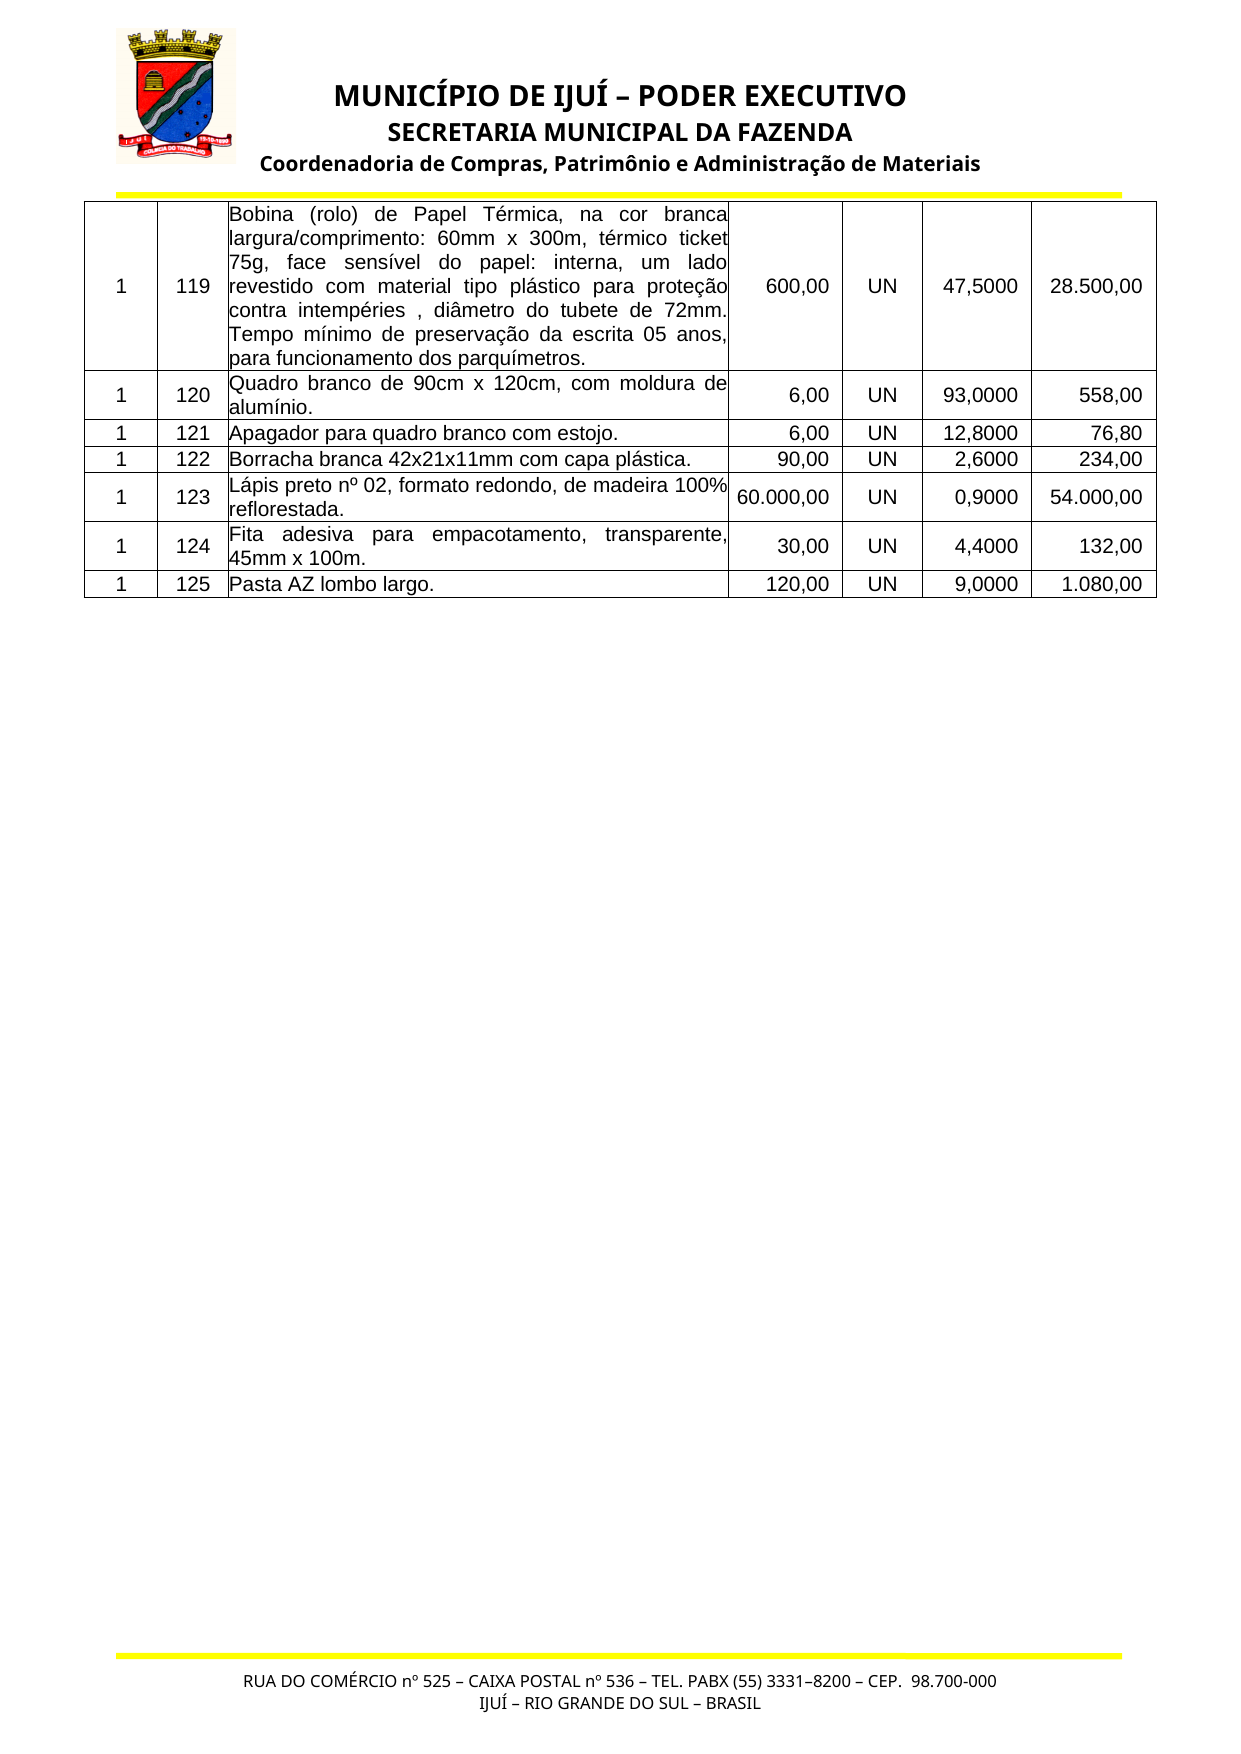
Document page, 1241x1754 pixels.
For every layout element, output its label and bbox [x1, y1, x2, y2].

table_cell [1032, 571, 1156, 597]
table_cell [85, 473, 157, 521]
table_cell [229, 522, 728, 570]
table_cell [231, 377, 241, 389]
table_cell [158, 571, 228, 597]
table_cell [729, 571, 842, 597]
picture [116, 28, 237, 164]
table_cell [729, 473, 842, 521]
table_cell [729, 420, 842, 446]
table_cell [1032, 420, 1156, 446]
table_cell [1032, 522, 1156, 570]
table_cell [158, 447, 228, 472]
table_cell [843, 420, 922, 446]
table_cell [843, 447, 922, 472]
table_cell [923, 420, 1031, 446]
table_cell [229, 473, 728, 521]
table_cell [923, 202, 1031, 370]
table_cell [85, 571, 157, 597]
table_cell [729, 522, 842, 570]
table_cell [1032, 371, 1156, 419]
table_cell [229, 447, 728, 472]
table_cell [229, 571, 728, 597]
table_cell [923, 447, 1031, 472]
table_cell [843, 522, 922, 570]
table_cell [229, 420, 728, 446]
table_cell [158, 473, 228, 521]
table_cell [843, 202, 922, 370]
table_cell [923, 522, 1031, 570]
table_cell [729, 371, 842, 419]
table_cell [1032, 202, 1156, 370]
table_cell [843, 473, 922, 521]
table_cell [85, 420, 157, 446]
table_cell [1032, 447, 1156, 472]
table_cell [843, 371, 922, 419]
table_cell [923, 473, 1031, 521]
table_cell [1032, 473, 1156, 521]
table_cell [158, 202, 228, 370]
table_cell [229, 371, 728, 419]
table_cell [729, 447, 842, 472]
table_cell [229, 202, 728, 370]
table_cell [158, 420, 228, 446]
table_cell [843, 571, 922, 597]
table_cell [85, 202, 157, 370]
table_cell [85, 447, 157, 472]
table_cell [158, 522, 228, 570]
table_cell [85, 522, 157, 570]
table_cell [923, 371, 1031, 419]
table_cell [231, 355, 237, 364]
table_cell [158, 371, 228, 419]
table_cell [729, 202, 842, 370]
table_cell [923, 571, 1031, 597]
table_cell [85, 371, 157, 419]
